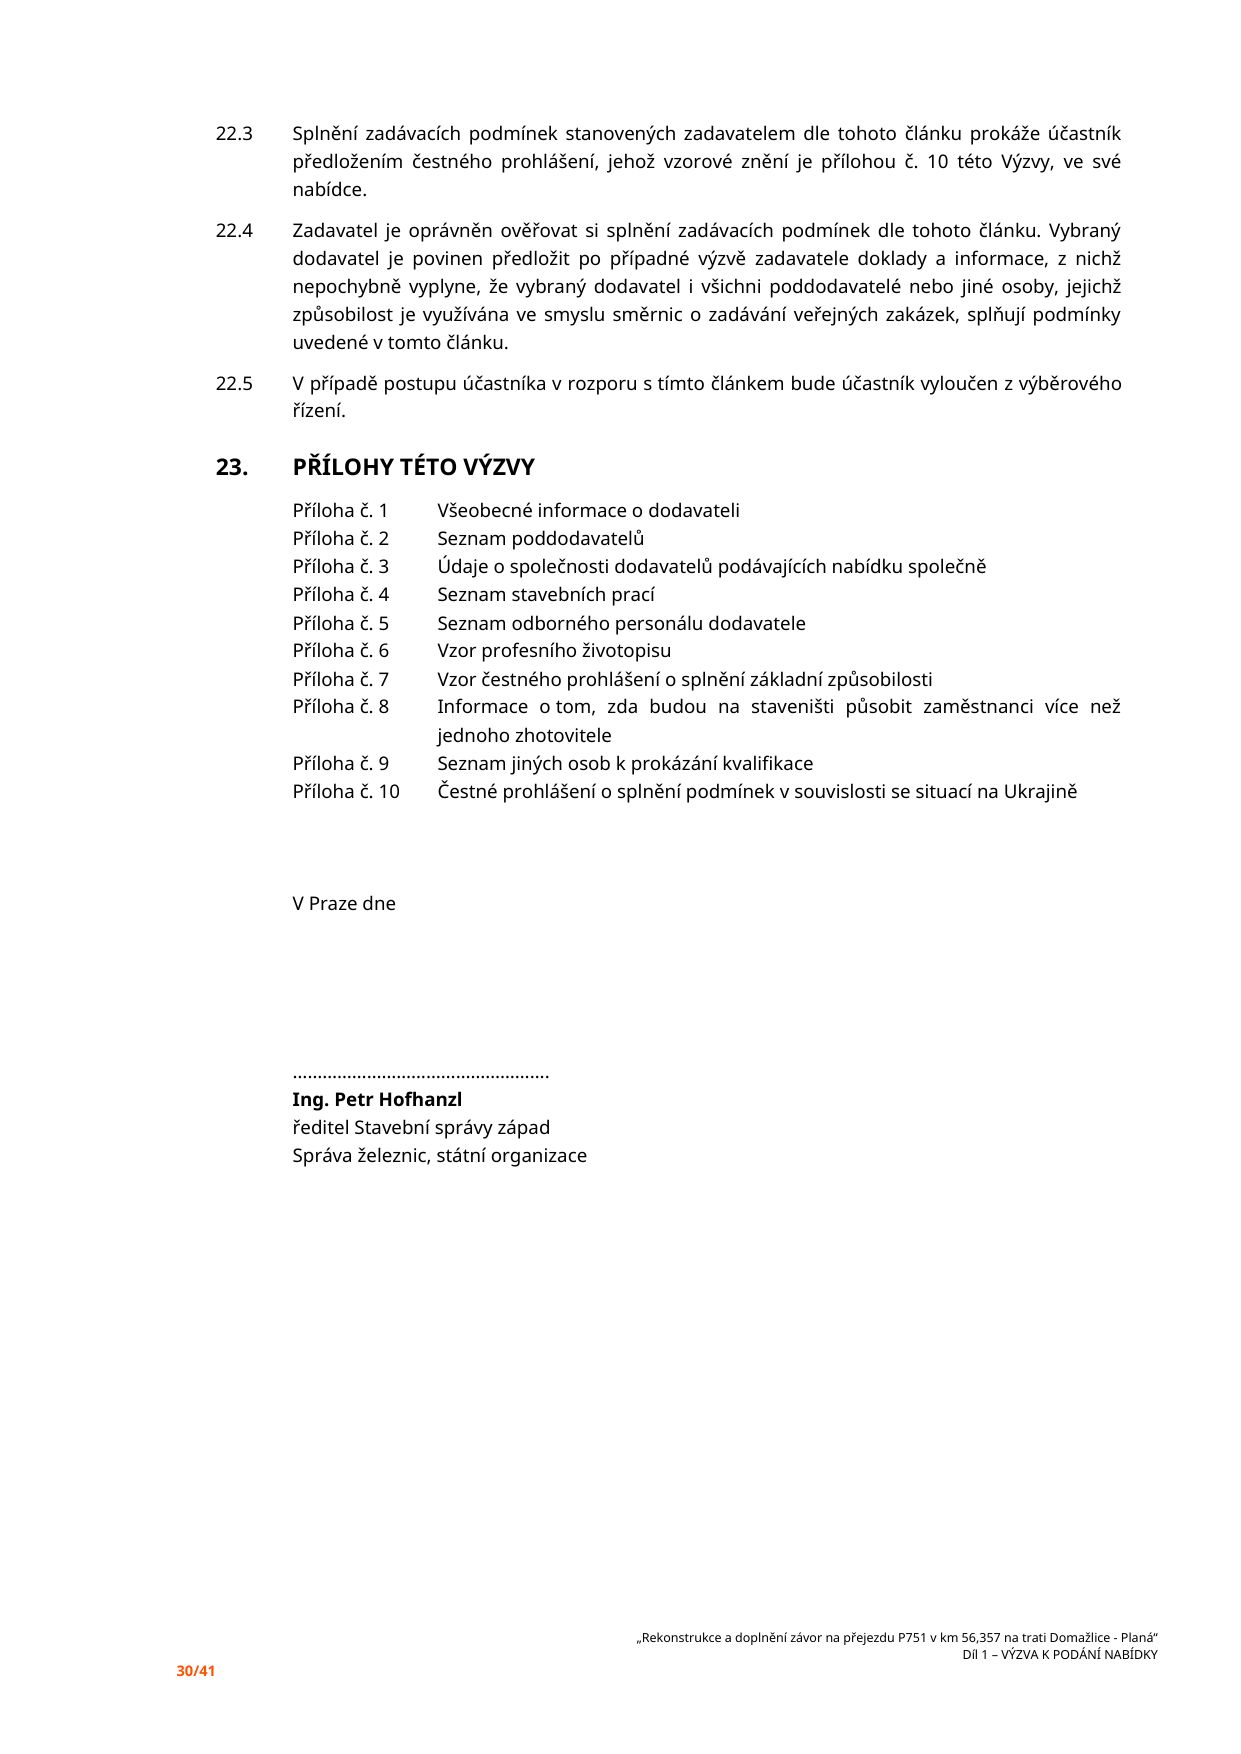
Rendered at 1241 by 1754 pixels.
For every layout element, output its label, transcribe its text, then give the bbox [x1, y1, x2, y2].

text V případě postupu účastníka v rozporu s tímto článkem bude účastník vyloučen z výběrového řízení. [216, 370, 1122, 423]
text ředitel Stavební správy západ [292, 1114, 1122, 1140]
text Příloha č. 5 Seznam odborného personálu dodavatele [292, 610, 1122, 635]
text Příloha č. 10 Čestné prohlášení o splnění podmínek v souvislosti se situací na Ukrajině [292, 778, 1122, 803]
text Příloha č. 3 Údaje o společnosti dodavatelů podávajících nabídku společně [292, 554, 1122, 579]
text Příloha č. 7 Vzor čestného prohlášení o splnění základní způsobilosti [292, 666, 1122, 691]
text Ing. Petr Hofhanzl [292, 1086, 1122, 1112]
text Zadavatel je oprávněn ověřovat si splnění zadávacích podmínek dle tohoto článku. Vybraný dodavatel je povinen předložit po případné výzvě zadavatele doklady a informace, z nichž nepochybně vyplyne, že vybraný dodavatel i všichni poddodavatelé nebo jiné osoby, jejichž způsobilost je využívána ve smyslu směrnic o zadávání veřejných zakázek, splňují podmínky uvedené v tomto článku. [216, 217, 1122, 355]
text PŘÍLOHY TÉTO VÝZVY [216, 451, 1122, 482]
text Příloha č. 2 Seznam poddodavatelů [292, 526, 1122, 551]
text Příloha č. 6 Vzor profesního životopisu [292, 638, 1122, 663]
text Splnění zadávacích podmínek stanovených zadavatelem dle tohoto článku prokáže účastník předložením čestného prohlášení, jehož vzorové znění je přílohou č. 10 této Výzvy, ve své nabídce. [216, 121, 1122, 202]
text ……………………………………………. [292, 1058, 1122, 1084]
text Příloha č. 9 Seznam jiných osob k prokázání kvalifikace [292, 750, 1122, 775]
text Správa železnic, státní organizace [292, 1142, 1122, 1168]
text Příloha č. 4 Seznam stavebních prací [292, 582, 1122, 607]
text V Praze dne [292, 890, 1122, 916]
text Příloha č. 1 Všeobecné informace o dodavateli [292, 498, 1122, 523]
text Příloha č. 8 Informace o tom, zda budou na staveništi působit zaměstnanci více než jednoho zhotovitele [292, 694, 1122, 747]
